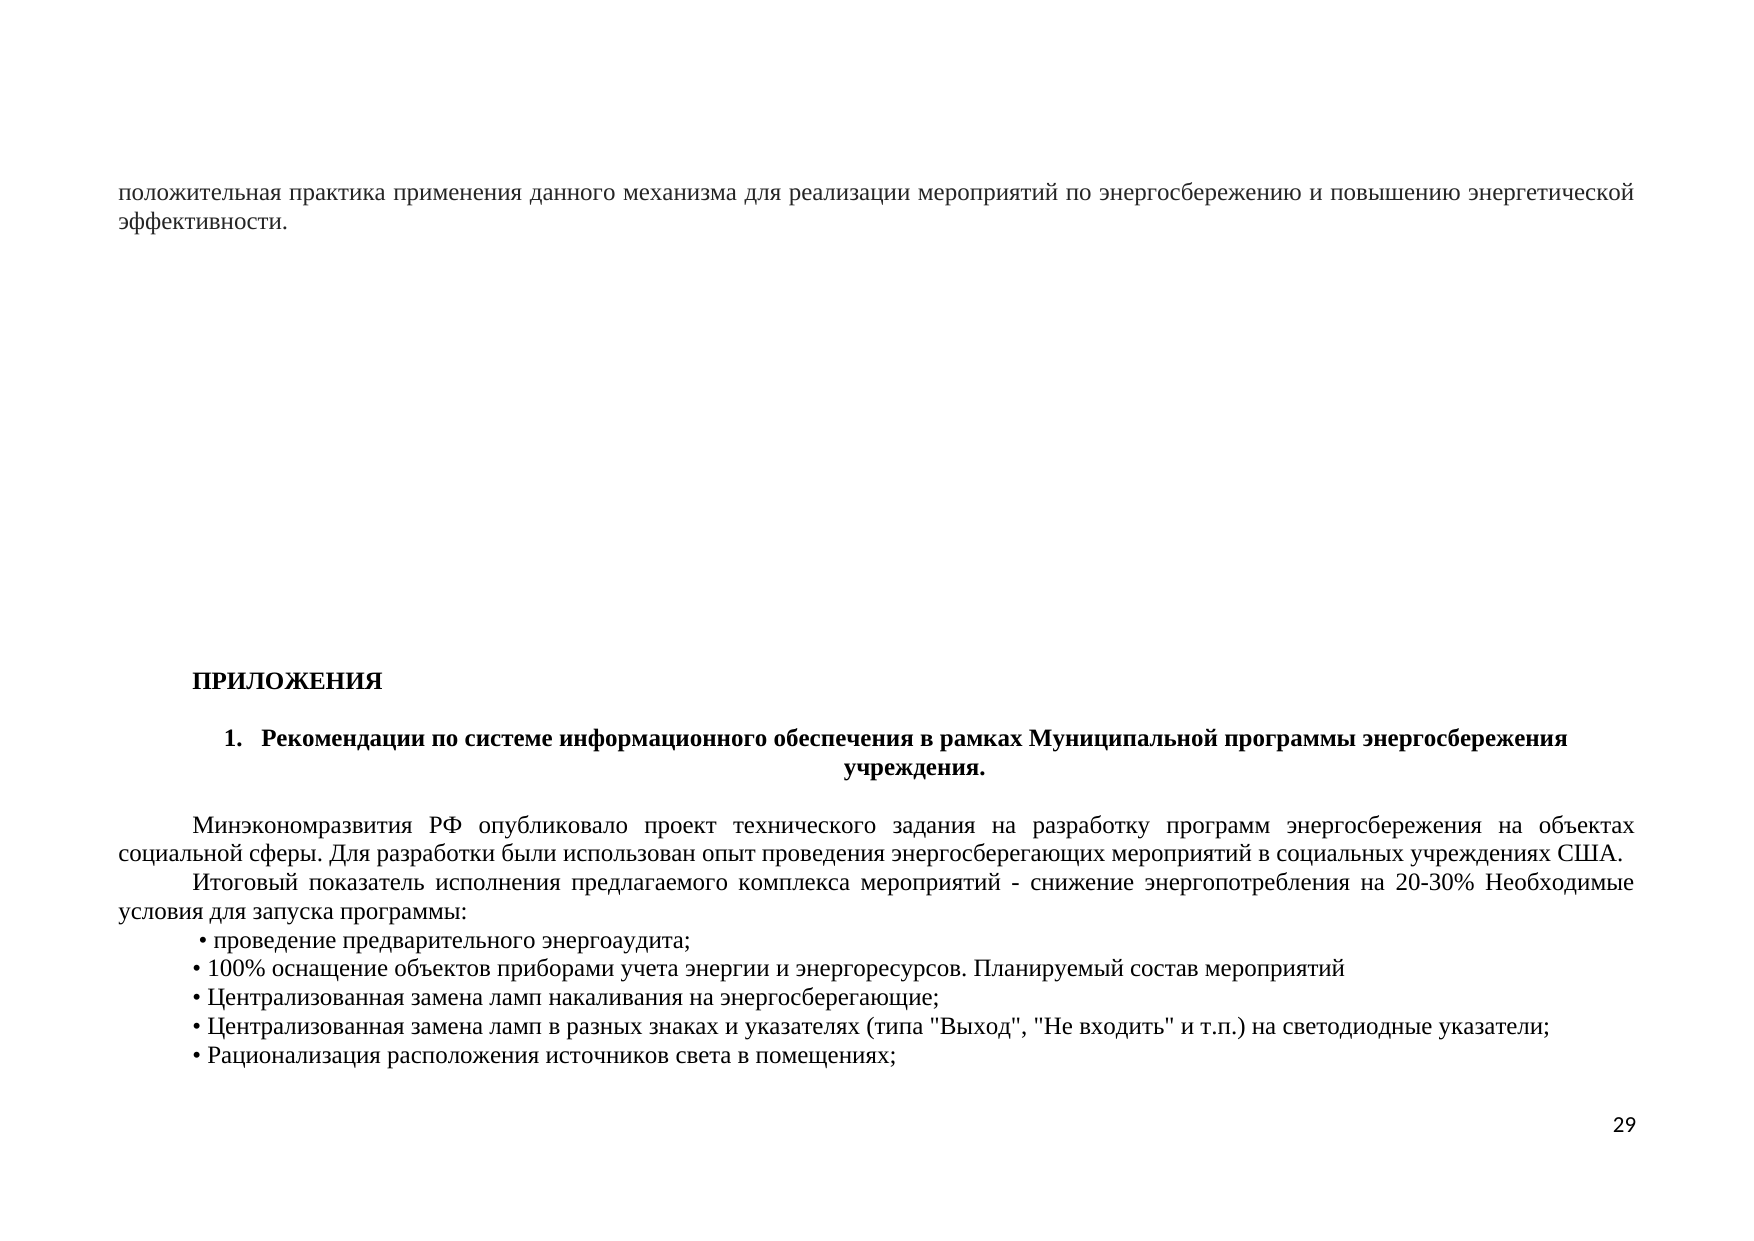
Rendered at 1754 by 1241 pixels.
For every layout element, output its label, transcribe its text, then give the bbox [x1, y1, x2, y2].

text Итоговый показатель исполнения предлагаемого комплекса мероприятий - снижение энергопотребления на 20-30% Необходимые условия для запуска программы: [118, 867, 1636, 925]
text ПРИЛОЖЕНИЯ [118, 666, 1636, 695]
text Минэкономразвития РФ опубликовало проект технического задания на разработку программ энергосбережения на объектах социальной сферы. Для разработки были использован опыт проведения энергосберегающих мероприятий в социальных учреждениях США. [118, 810, 1636, 867]
text • Рационализация расположения источников света в помещениях; [118, 1040, 1636, 1068]
text • 100% оснащение объектов приборами учета энергии и энергоресурсов. Планируемый состав мероприятий [118, 953, 1636, 982]
text • Централизованная замена ламп накаливания на энергосберегающие; [118, 982, 1636, 1011]
text • Централизованная замена ламп в разных знаках и указателях (типа "Выход", "Не входить" и т.п.) на светодиодные указатели; [118, 1011, 1636, 1040]
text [118, 177, 1636, 235]
text • проведение предварительного энергоаудита; [118, 925, 1636, 953]
list Рекомендации по системе информационного обеспечения в рамках Муниципальной программы энергосбережения учреждения. [156, 723, 1636, 781]
